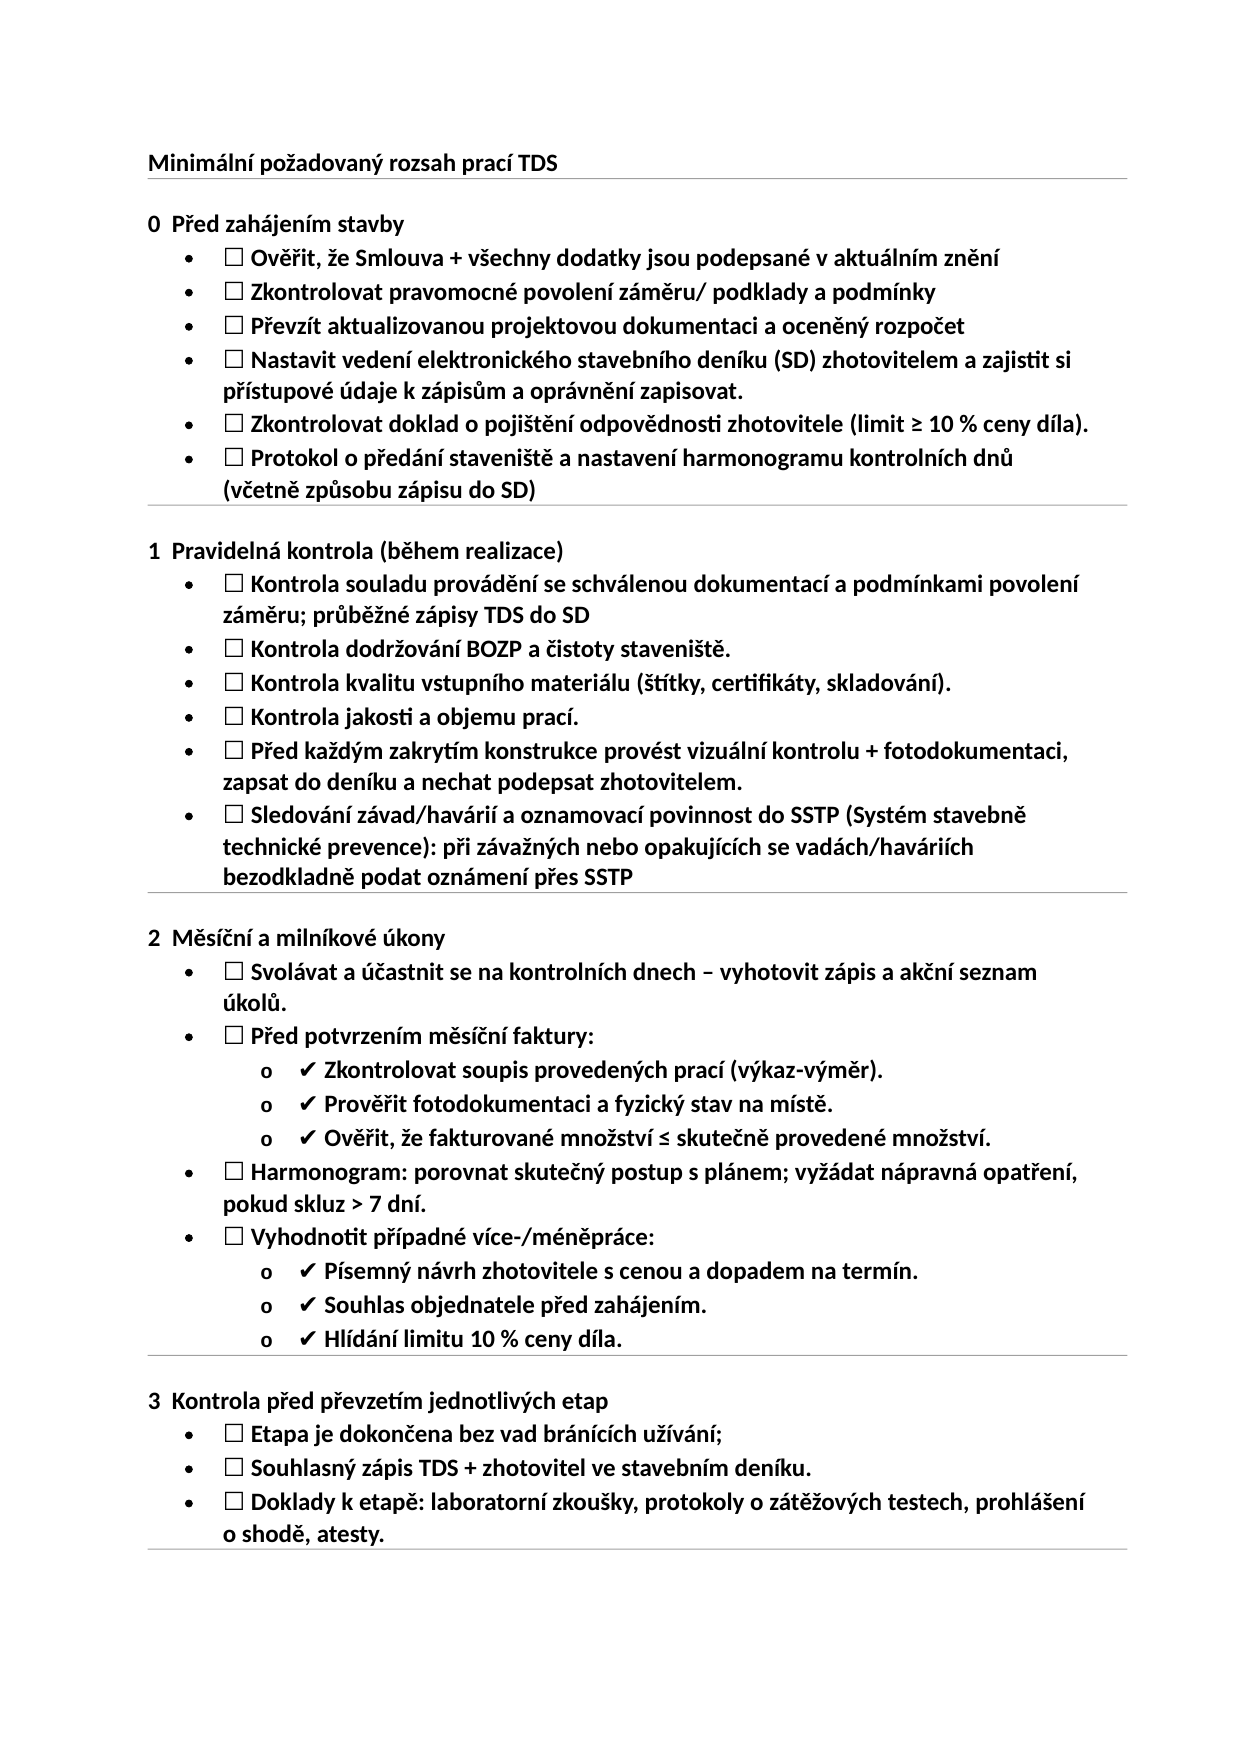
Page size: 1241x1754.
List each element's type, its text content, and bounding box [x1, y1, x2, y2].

text 3 Kontrola před převzetím jednotlivých etap [148, 1385, 1093, 1416]
list ☐ Protokol o předání staveniště a nastavení harmonogramu kontrolních dnů (včetně způsobu zápisu do SD) [185, 440, 1093, 504]
list ✔︎ Hlídání limitu 10 % ceny díla. [260, 1321, 1093, 1354]
list ☐ Ověřit, že Smlouva + všechny dodatky jsou podepsané v aktuálním znění [185, 239, 1093, 273]
text 0 Před zahájením stavby [148, 209, 1093, 239]
list ☐ Před každým zakrytím konstrukce provést vizuální kontrolu + fotodokumentaci, zapsat do deníku a nechat podepsat zhotovitelem. [185, 732, 1093, 797]
list ✔︎ Ověřit, že fakturované množství ≤ skutečně provedené množství. [260, 1120, 1093, 1154]
list ☐ Svolávat a účastnit se na kontrolních dnech – vyhotovit zápis a akční seznam úkolů. [185, 953, 1093, 1018]
list ☐ Kontrola souladu provádění se schválenou dokumentací a podmínkami povolení záměru; průběžné zápisy TDS do SD [185, 566, 1093, 630]
list ☐ Sledování závad/havárií a oznamovací povinnost do SSTP (Systém stavebně technické prevence): při závažných nebo opakujících se vadách/haváriích bezodkladně podat oznámení přes SSTP [185, 797, 1093, 892]
list ☐ Kontrola jakosti a objemu prací. [185, 698, 1093, 732]
text 1 Pravidelná kontrola (během realizace) [148, 535, 1093, 566]
list ☐ Převzít aktualizovanou projektovou dokumentaci a oceněný rozpočet [185, 307, 1093, 341]
list ☐ Kontrola kvalitu vstupního materiálu (štítky, certifikáty, skladování). [185, 664, 1093, 698]
list ☐ Nastavit vedení elektronického stavebního deníku (SD) zhotovitelem a zajistit si přístupové údaje k zápisům a oprávnění zapisovat. [185, 341, 1093, 406]
list ✔︎ Prověřit fotodokumentaci a fyzický stav na místě. [260, 1086, 1093, 1120]
list ☐ Etapa je dokončena bez vad bránících užívání; [185, 1416, 1093, 1450]
list ✔︎ Zkontrolovat soupis provedených prací (výkaz-výměr). [260, 1052, 1093, 1086]
list ☐ Zkontrolovat doklad o pojištění odpovědnosti zhotovitele (limit ≥ 10 % ceny díla). [185, 406, 1093, 440]
text Minimální požadovaný rozsah prací TDS [148, 148, 1093, 178]
list ✔︎ Písemný návrh zhotovitele s cenou a dopadem na termín. [260, 1253, 1093, 1287]
list ☐ Před potvrzením měsíční faktury: [185, 1018, 1093, 1052]
list ✔︎ Souhlas objednatele před zahájením. [260, 1287, 1093, 1321]
list ☐ Vyhodnotit případné více-/méněpráce: [185, 1218, 1093, 1253]
list ☐ Kontrola dodržování BOZP a čistoty staveniště. [185, 630, 1093, 664]
list ☐ Souhlasný zápis TDS + zhotovitel ve stavebním deníku. [185, 1450, 1093, 1484]
list ☐ Doklady k etapě: laboratorní zkoušky, protokoly o zátěžových testech, prohlášení o shodě, atesty. [185, 1484, 1093, 1548]
list ☐ Harmonogram: porovnat skutečný postup s plánem; vyžádat nápravná opatření, pokud skluz > 7 dní. [185, 1154, 1093, 1218]
list ☐ Zkontrolovat pravomocné povolení záměru/ podklady a podmínky [185, 273, 1093, 307]
text 2 Měsíční a milníkové úkony [148, 923, 1093, 953]
